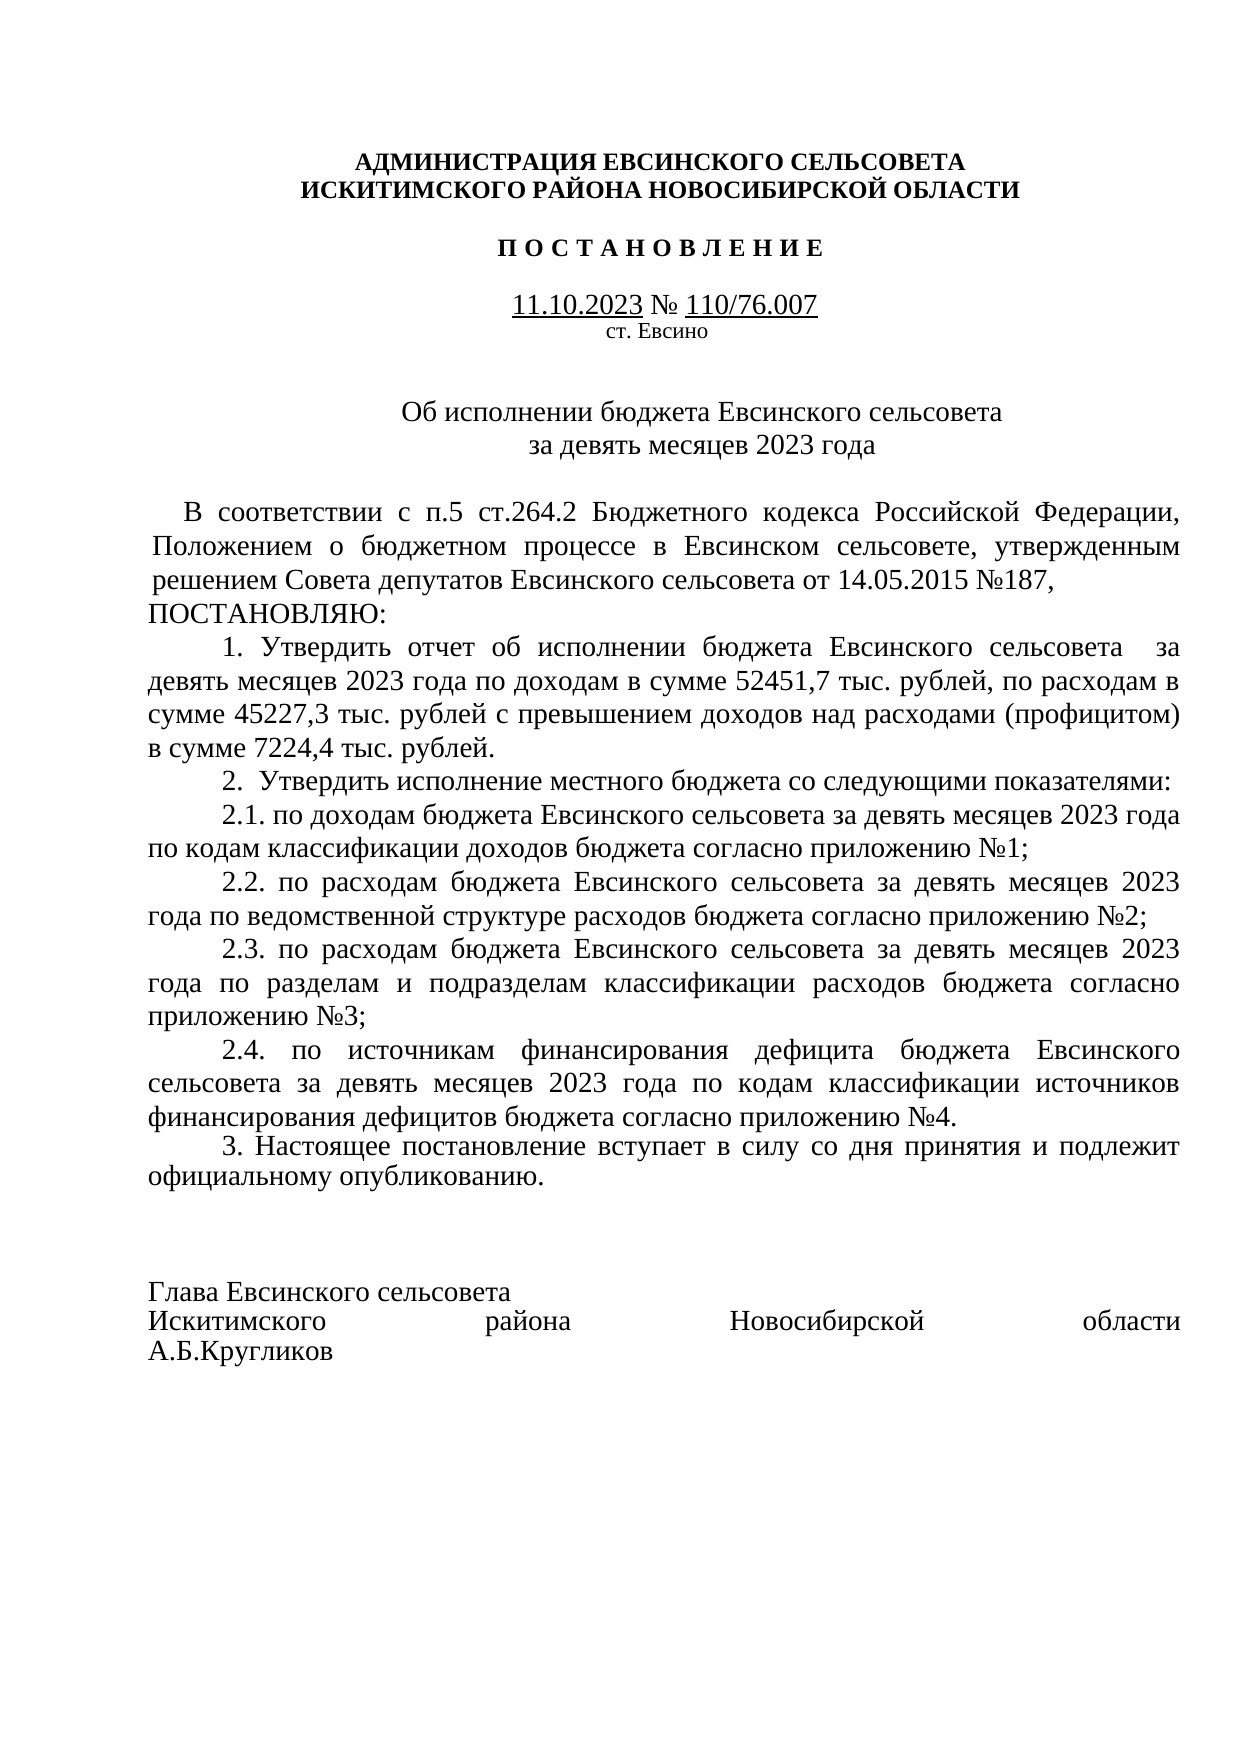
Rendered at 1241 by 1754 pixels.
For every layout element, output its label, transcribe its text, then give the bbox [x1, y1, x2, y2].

text ПОСТАНОВЛЯЮ: [148, 596, 1181, 629]
text 1. Утвердить отчет об исполнении бюджета Евсинского сельсовета за девять месяцев 2023 года по доходам в сумме 52451,7 тыс. рублей, по расходам в сумме 45227,3 тыс. рублей с превышением доходов над расходами (профицитом) в сумме 7224,4 тыс. рублей. [148, 629, 1181, 763]
text 2.1. по доходам бюджета Евсинского сельсовета за девять месяцев 2023 года по кодам классификации доходов бюджета согласно приложению №1; [148, 797, 1181, 864]
text ст. Евсино [223, 321, 1181, 343]
text Глава Евсинского сельсовета [148, 1278, 1181, 1307]
text Искитимского района Новосибирской области А.Б.Кругликов [148, 1307, 1181, 1366]
text Об исполнении бюджета Евсинского сельсовета [223, 395, 1181, 428]
text В соответствии с п.5 ст.264.2 Бюджетного кодекса Российской Федерации, Положением о бюджетном процессе в Евсинском сельсовете, утвержденным решением Совета депутатов Евсинского сельсовета от 14.05.2015 №187, [152, 494, 1181, 596]
text 3. Настоящее постановление вступает в силу со дня принятия и подлежит официальному опубликованию. [148, 1132, 1181, 1191]
text за девять месяцев 2023 года [223, 428, 1181, 461]
text ПОСТАНОВЛЕНИЕ [148, 233, 1173, 262]
text 2.2. по расходам бюджета Евсинского сельсовета за девять месяцев 2023 года по ведомственной структуре расходов бюджета согласно приложению №2; [148, 864, 1181, 931]
text АДМИНИСТРАЦИЯ ЕВСИНСКОГО СЕЛЬСОВЕТА [148, 147, 1173, 176]
text 2.3. по расходам бюджета Евсинского сельсовета за девять месяцев 2023 года по разделам и подразделам классификации расходов бюджета согласно приложению №3; [148, 931, 1181, 1032]
text ИСКИТИМСКОГО РАЙОНА НОВОСИБИРСКОЙ ОБЛАСТИ [148, 176, 1173, 204]
text 11.10.2023 № 110/76.007 [148, 291, 1181, 321]
text 2. Утвердить исполнение местного бюджета со следующими показателями: [148, 763, 1181, 797]
text 2.4. по источникам финансирования дефицита бюджета Евсинского сельсовета за девять месяцев 2023 года по кодам классификации источников финансирования дефицитов бюджета согласно приложению №4. [148, 1032, 1181, 1132]
